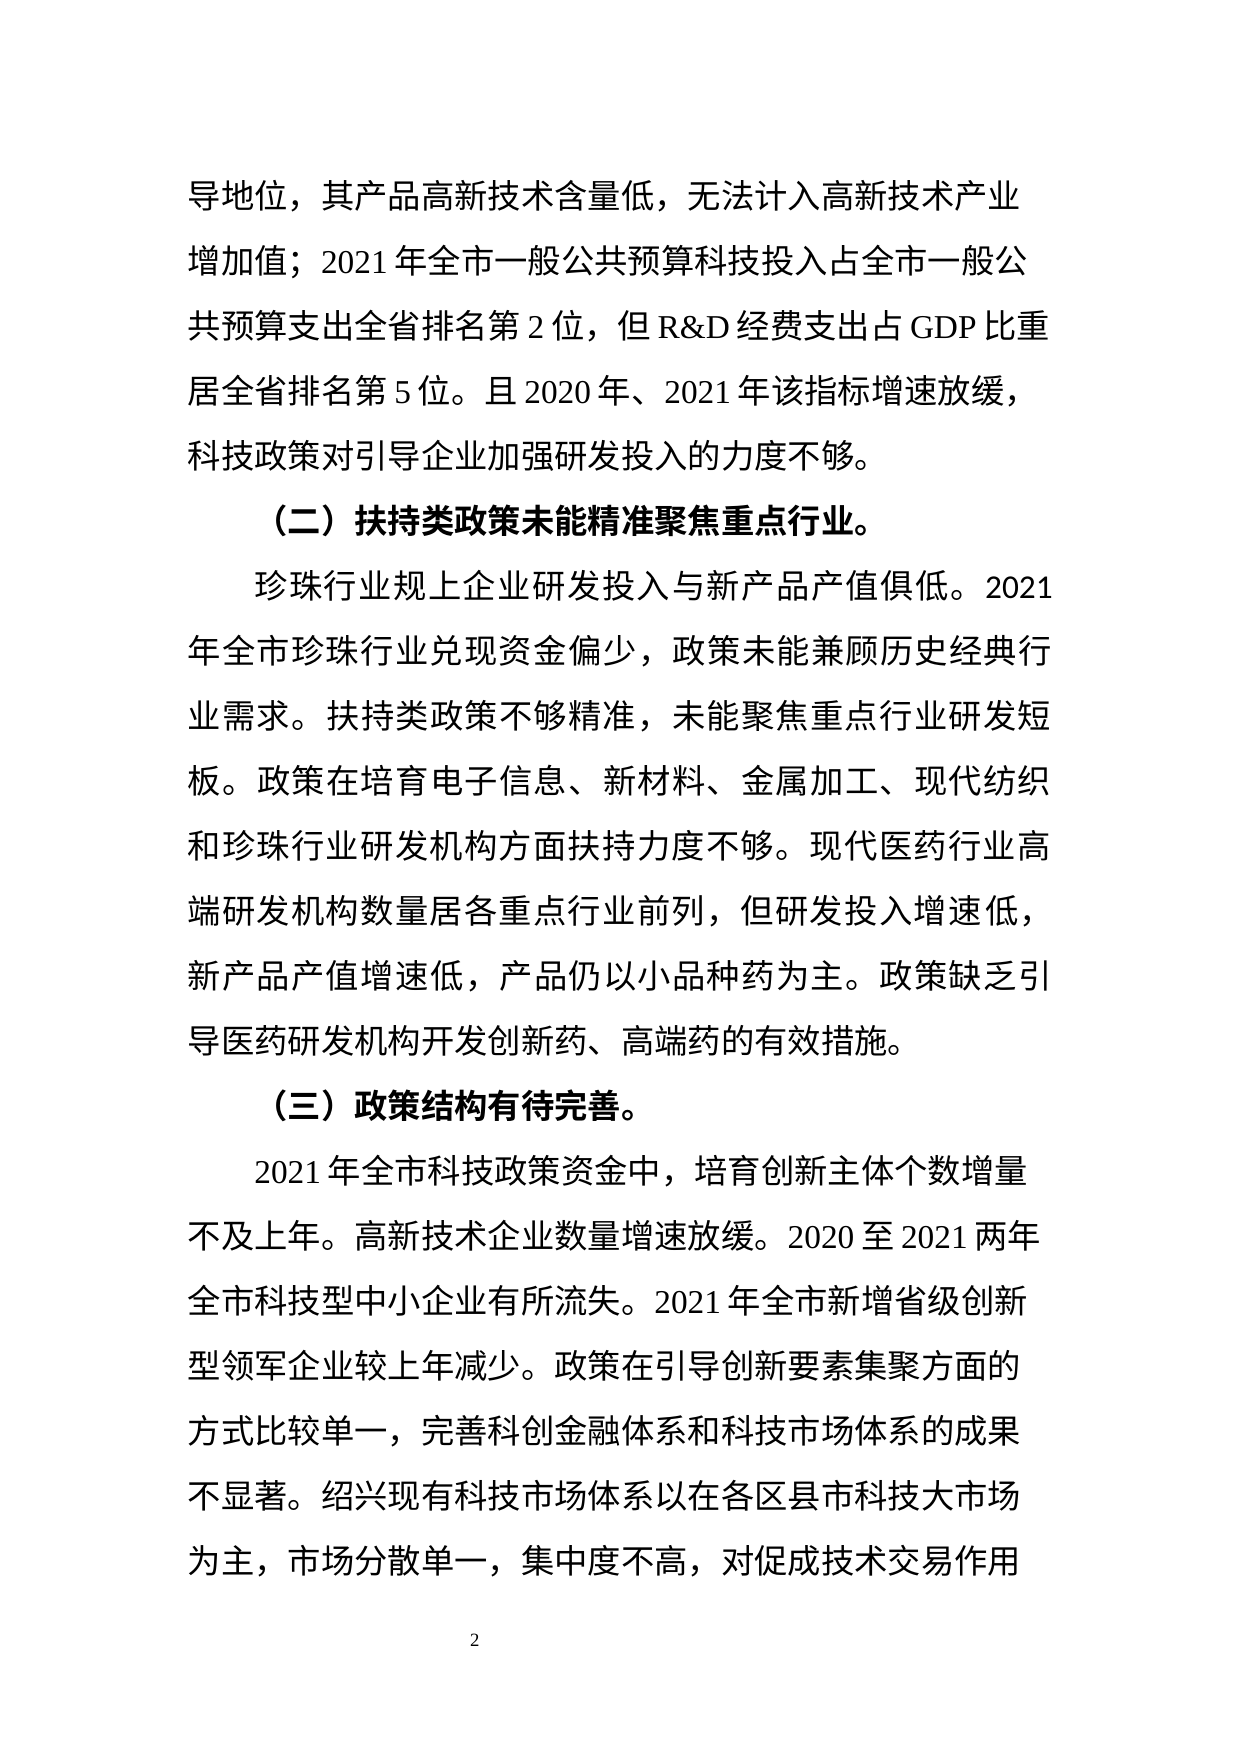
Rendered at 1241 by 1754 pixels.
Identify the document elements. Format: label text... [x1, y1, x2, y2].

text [187, 1137, 1053, 1592]
text （二）扶持类政策未能精准聚焦重点行业。 [187, 487, 1053, 552]
text （三）政策结构有待完善。 [187, 1072, 1053, 1137]
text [187, 162, 1053, 487]
text 珍珠行业规上企业研发投入与新产品产值俱低。2021年全市珍珠行业兑现资金偏少，政策未能兼顾历史经典行业需求。扶持类政策不够精准，未能聚焦重点行业研发短板。政策在培育电子信息、新材料、金属加工、现代纺织和珍珠行业研发机构方面扶持力度不够。现代医药行业高端研发机构数量居各重点行业前列，但研发投入增速低，新产品产值增速低，产品仍以小品种药为主。政策缺乏引导医药研发机构开发创新药、高端药的有效措施。 [187, 552, 1053, 1072]
